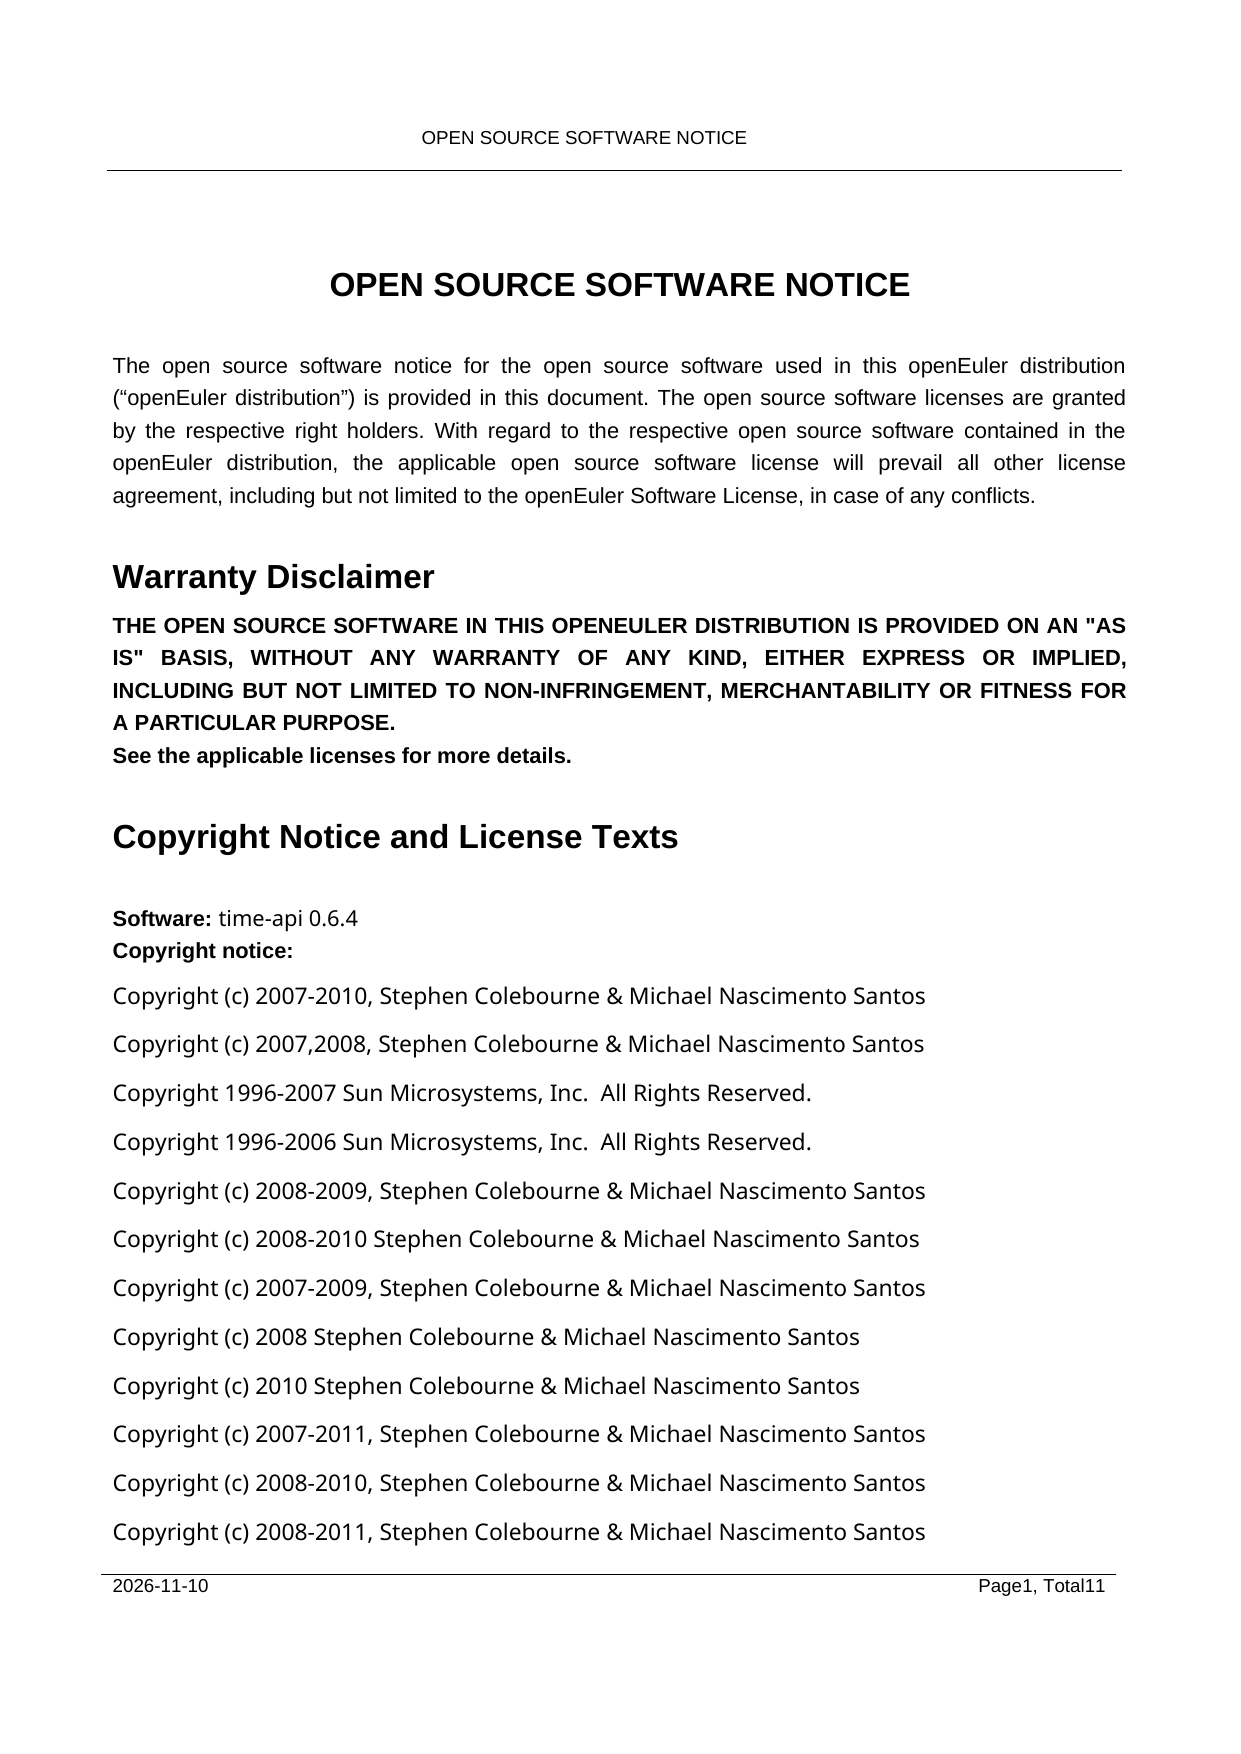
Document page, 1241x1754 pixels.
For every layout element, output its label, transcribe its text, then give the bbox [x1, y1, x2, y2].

text OPEN SOURCE SOFTWARE NOTICE [112, 251, 1128, 316]
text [112, 979, 1128, 1548]
text THE OPEN SOURCE SOFTWARE IN THIS OPENEULER DISTRIBUTION IS PROVIDED ON AN "AS IS" BASIS, WITHOUT ANY WARRANTY OF ANY KIND, EITHER EXPRESS OR IMPLIED, INCLUDING BUT NOT LIMITED TO NON-INFRINGEMENT, MERCHANTABILITY OR FITNESS FOR A PARTICULAR PURPOSE. See the applicable licenses for more details. [112, 609, 1128, 771]
text Warranty Disclaimer [112, 544, 1128, 609]
text Copyright notice: [112, 934, 1128, 966]
text The open source software notice for the open source software used in this openEuler distribution (“openEuler distribution”) is provided in this document. The open source software licenses are granted by the respective right holders. With regard to the respective open source software contained in the openEuler distribution, the applicable open source software license will prevail all other license agreement, including but not limited to the openEuler Software License, in case of any conflicts. [112, 349, 1128, 511]
text Software: time-api 0.6.4 [112, 901, 1128, 934]
text Copyright Notice and License Texts [112, 804, 1128, 869]
